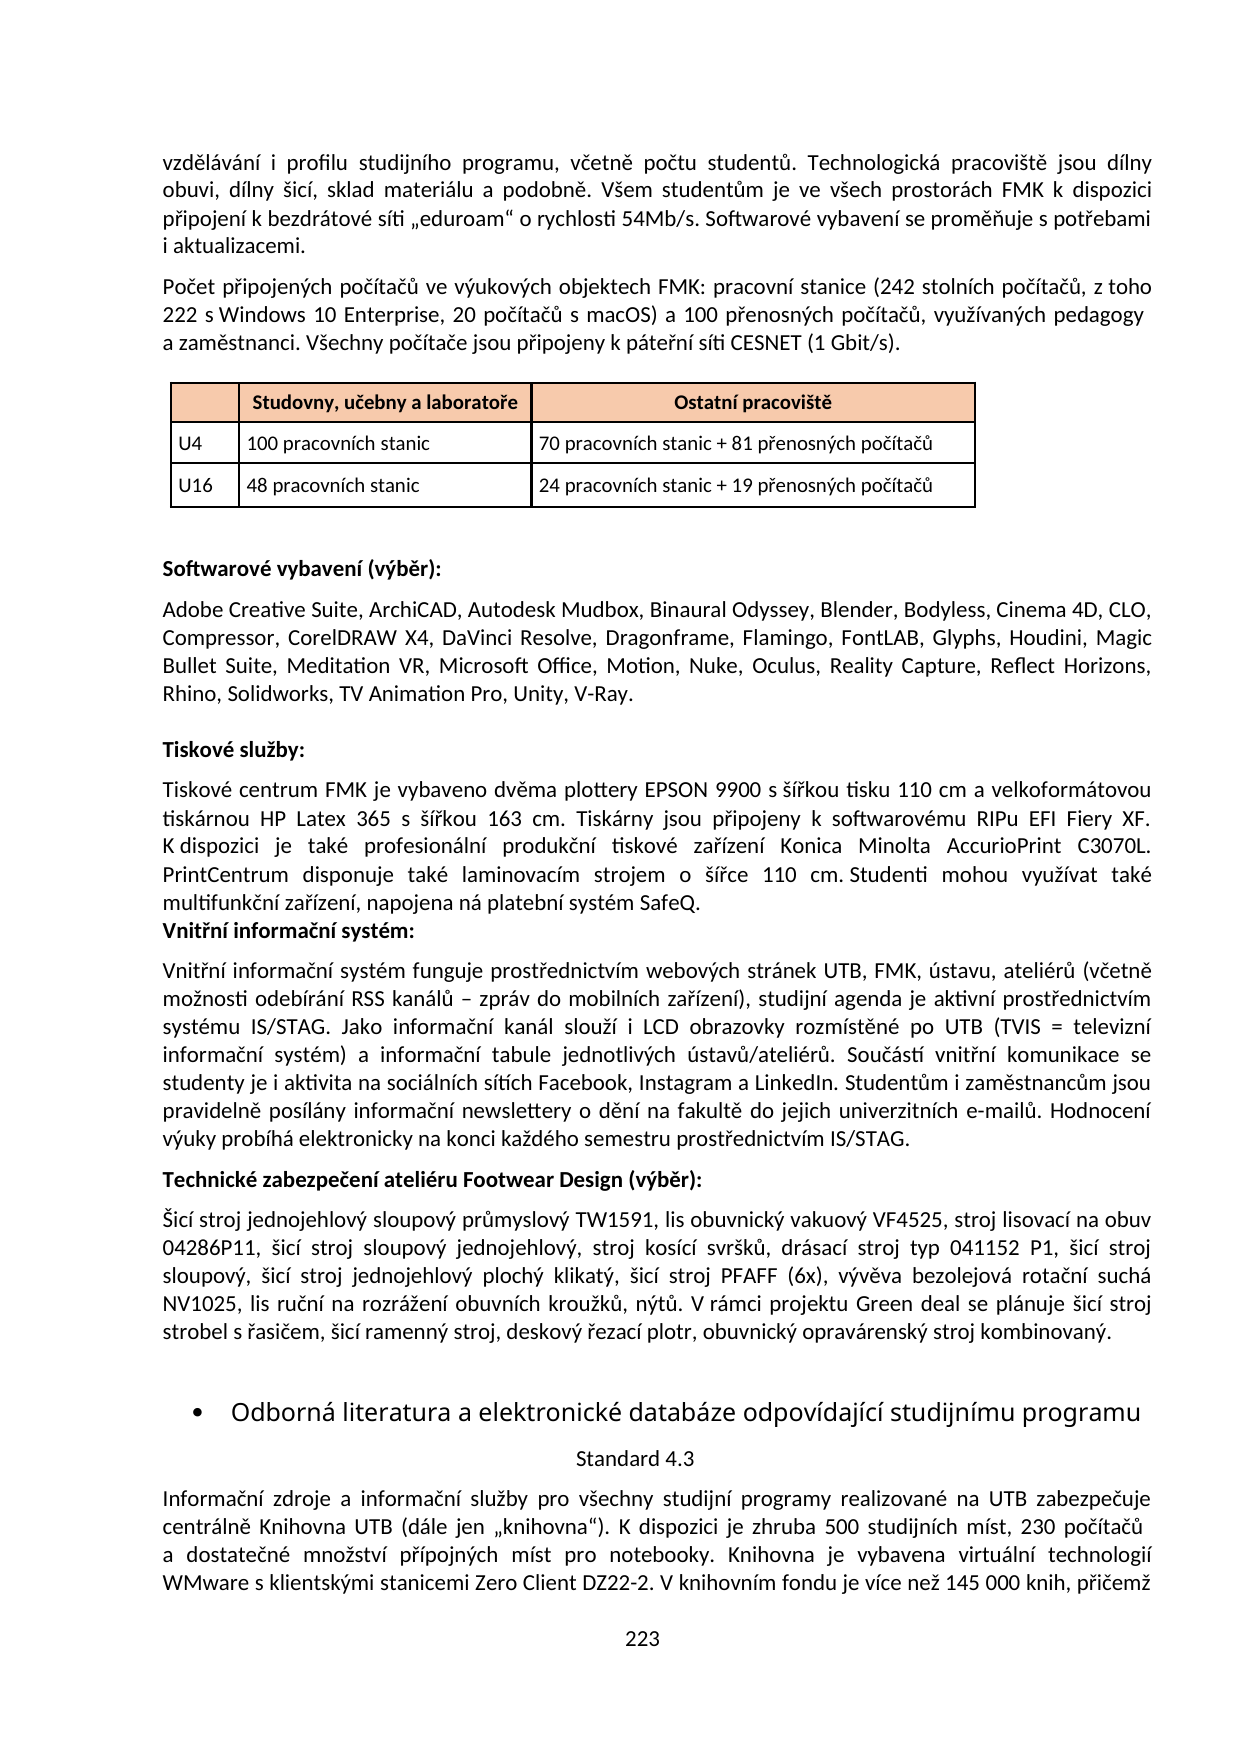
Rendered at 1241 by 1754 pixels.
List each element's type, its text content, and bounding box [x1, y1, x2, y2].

text Tiskové služby: [118, 735, 1152, 763]
text Počet připojených počítačů ve výukových objektech FMK: pracovní stanice (242 stolních počítačů, z toho 222 s Windows 10 Enterprise, 20 počítačů s macOS) a 100 přenosných počítačů, využívaných pedagogy a zaměstnanci. Všechny počítače jsou připojeny k páteřní síti CESNET (1 Gbit/s). [162, 272, 1152, 356]
text Tiskové centrum FMK je vybaveno dvěma plottery EPSON 9900 s šířkou tisku 110 cm a velkoformátovou tiskárnou HP Latex 365 s šířkou 163 cm. Tiskárny jsou připojeny k softwarovému RIPu EFI Fiery XF. K dispozici je také profesionální produkční tiskové zařízení Konica Minolta AccurioPrint C3070L. PrintCentrum disponuje také laminovacím strojem o šířce 110 cm. Studenti mohou využívat také multifunkční zařízení, napojena ná platební systém SafeQ. [162, 776, 1152, 916]
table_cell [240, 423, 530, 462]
text Softwarové vybavení (výběr): [118, 554, 1152, 582]
text Šicí stroj jednojehlový sloupový průmyslový TW1591, lis obuvnický vakuový VF4525, stroj lisovací na obuv 04286P11, šicí stroj sloupový jednojehlový, stroj kosící svršků, drásací stroj typ 041152 P1, šicí stroj sloupový, šicí stroj jednojehlový plochý klikatý, šicí stroj PFAFF (6x), vývěva bezolejová rotační suchá NV1025, lis ruční na rozrážení obuvních kroužků, nýtů. V rámci projektu Green deal se plánuje šicí stroj strobel s řasičem, šicí ramenný stroj, deskový řezací plotr, obuvnický opravárenský stroj kombinovaný. [162, 1205, 1152, 1346]
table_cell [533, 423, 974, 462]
text Technické zabezpečení ateliéru Footwear Design (výběr): [162, 1165, 1152, 1193]
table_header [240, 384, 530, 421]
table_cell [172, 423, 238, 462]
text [162, 1484, 1152, 1596]
text Standard 4.3 [118, 1444, 1152, 1472]
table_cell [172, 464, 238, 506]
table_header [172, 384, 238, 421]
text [162, 148, 1152, 260]
subtitle Odborná literatura a elektronické databáze odpovídající studijnímu programu [193, 1394, 1152, 1429]
text Vnitřní informační systém: [162, 916, 1152, 944]
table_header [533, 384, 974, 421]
text Adobe Creative Suite, ArchiCAD, Autodesk Mudbox, Binaural Odyssey, Blender, Bodyless, Cinema 4D, CLO, Compressor, CorelDRAW X4, DaVinci Resolve, Dragonframe, Flamingo, FontLAB, Glyphs, Houdini, Magic Bullet Suite, Meditation VR, Microsoft Office, Motion, Nuke, Oculus, Reality Capture, Reflect Horizons, Rhino, Solidworks, TV Animation Pro, Unity, V-Ray. [162, 595, 1152, 707]
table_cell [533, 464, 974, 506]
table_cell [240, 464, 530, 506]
text Vnitřní informační systém funguje prostřednictvím webových stránek UTB, FMK, ústavu, ateliérů (včetně možnosti odebírání RSS kanálů – zpráv do mobilních zařízení), studijní agenda je aktivní prostřednictvím systému IS/STAG. Jako informační kanál slouží i LCD obrazovky rozmístěné po UTB (TVIS = televizní informační systém) a informační tabule jednotlivých ústavů/ateliérů. Součástí vnitřní komunikace se studenty je i aktivita na sociálních sítích Facebook, Instagram a LinkedIn. Studentům i zaměstnancům jsou pravidelně posílány informační newslettery o dění na fakultě do jejich univerzitních e-mailů. Hodnocení výuky probíhá elektronicky na konci každého semestru prostřednictvím IS/STAG. [162, 956, 1152, 1152]
